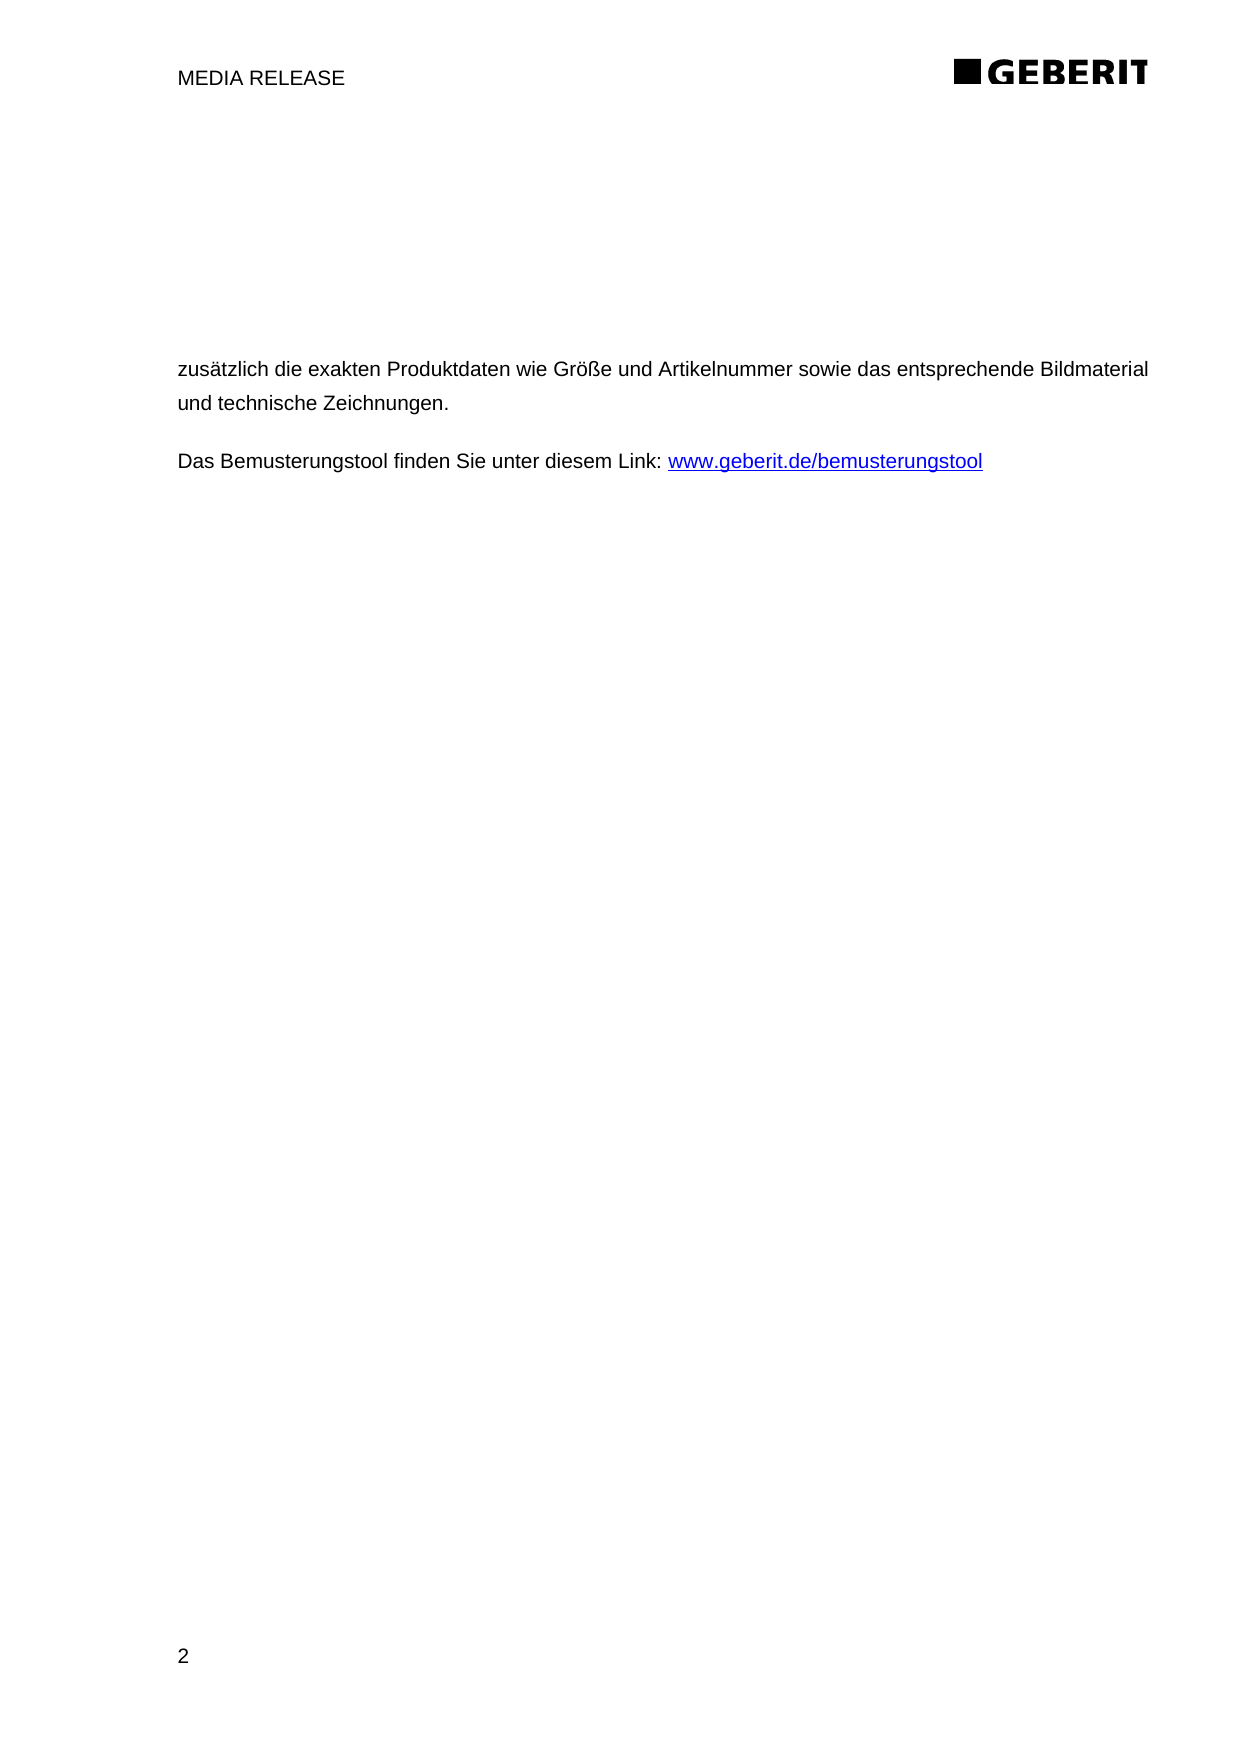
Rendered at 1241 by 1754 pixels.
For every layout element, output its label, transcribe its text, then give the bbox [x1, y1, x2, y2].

text Das Bemusterungstool finden Sie unter diesem Link: www.geberit.de/bemusterungstool [177, 442, 1152, 475]
picture [953, 58, 1148, 84]
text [177, 350, 1152, 417]
